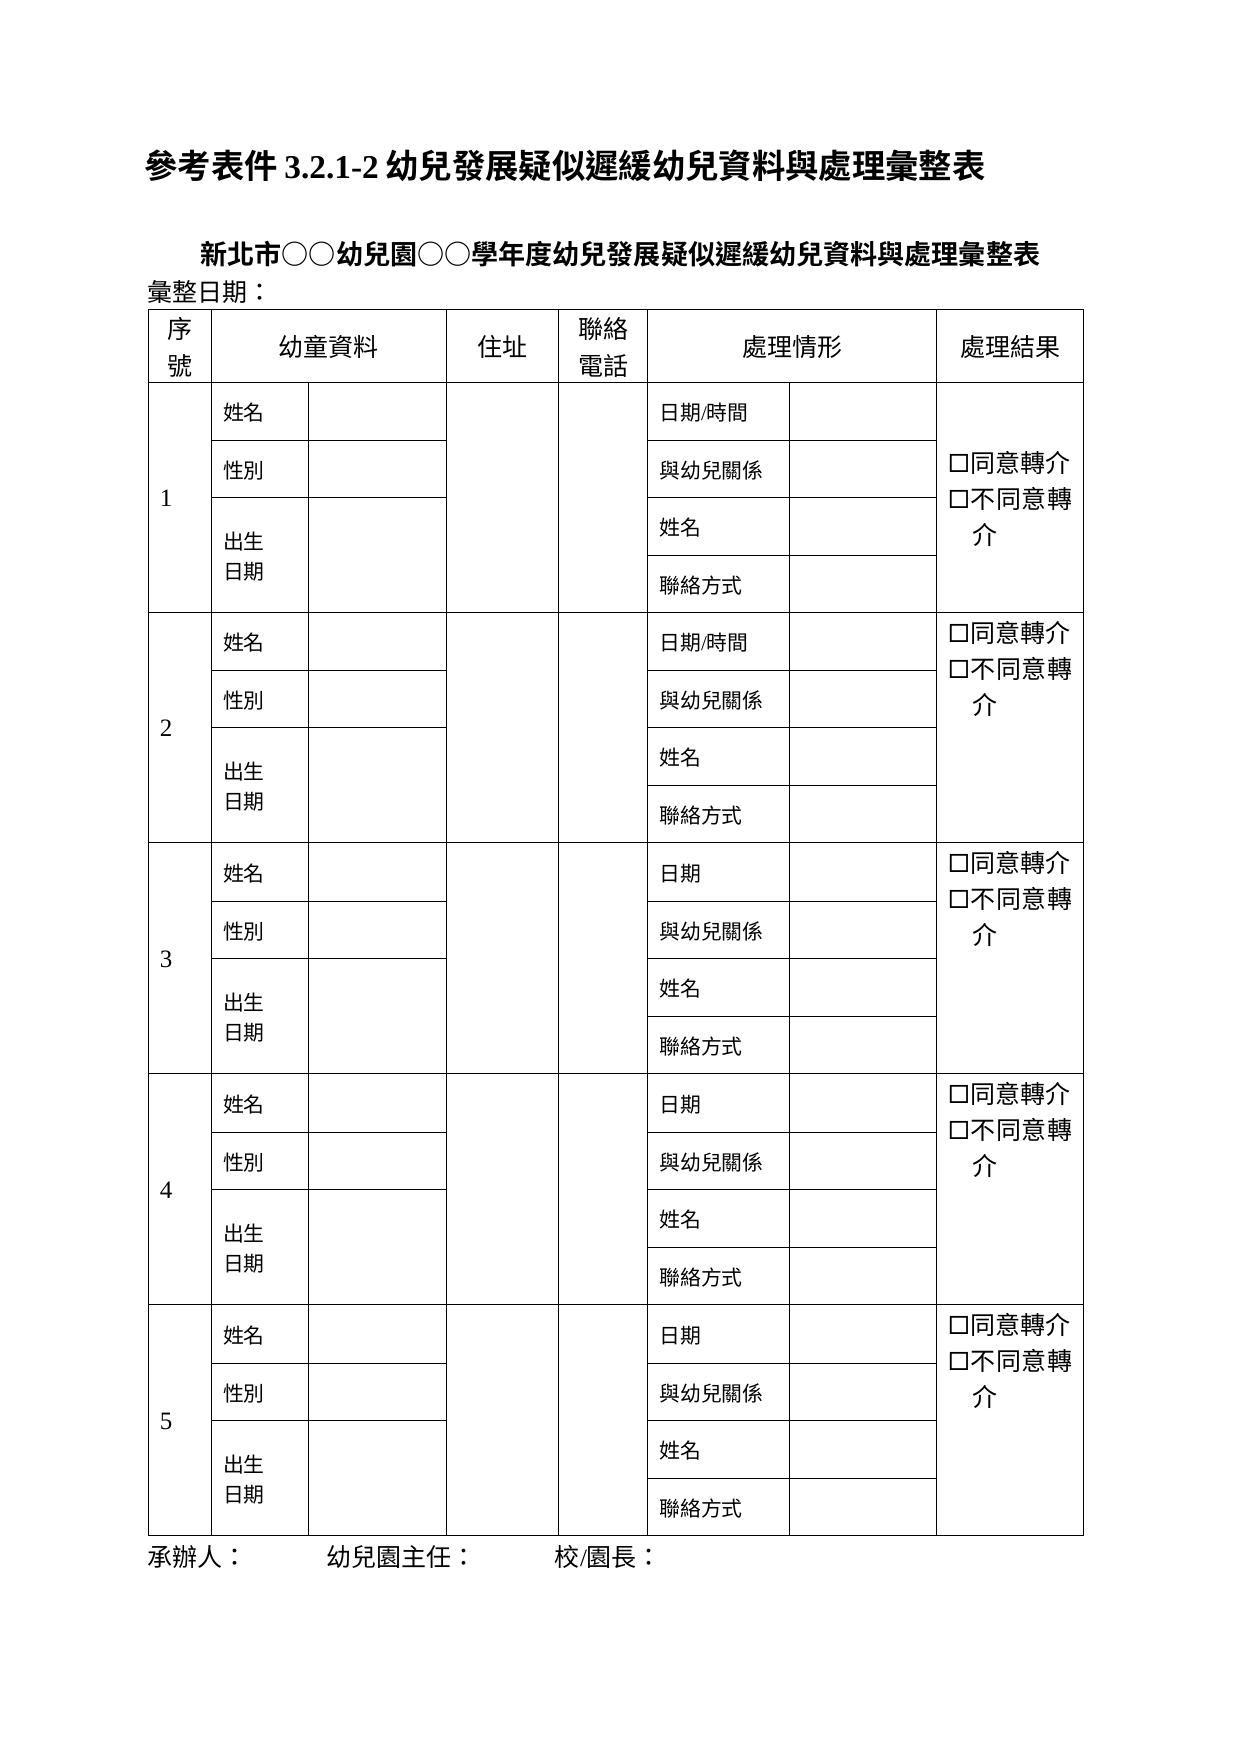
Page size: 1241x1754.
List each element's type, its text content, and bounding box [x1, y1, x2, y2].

table_cell [790, 1364, 936, 1420]
table_header 幼童資料 [212, 310, 446, 382]
table_cell [559, 1305, 647, 1535]
table_cell 姓名 [648, 1190, 789, 1247]
table_cell 性別 [212, 1133, 308, 1189]
table_cell 5 [149, 1305, 211, 1535]
table_cell 與幼兒關係 [648, 1364, 789, 1420]
table_cell [790, 671, 936, 727]
text 參考表件3.2.1-2幼兒發展疑似遲緩幼兒資料與處理彙整表 [144, 127, 1092, 202]
text 承辦人： 幼兒園主任： 校/園長： [148, 1536, 1092, 1574]
table_cell [309, 1133, 446, 1189]
table_cell 同意轉介 不同意轉介 [937, 383, 1083, 612]
table_cell [309, 613, 446, 670]
table_cell [447, 843, 558, 1073]
table_cell 與幼兒關係 [648, 671, 789, 727]
table_cell [309, 1364, 446, 1420]
table_cell [790, 1305, 936, 1363]
table_cell [790, 959, 936, 1016]
table_cell 與幼兒關係 [648, 902, 789, 958]
table_cell [309, 1305, 446, 1363]
table_cell 同意轉介 不同意轉介 [937, 613, 1083, 842]
table_cell [309, 671, 446, 727]
table_cell 出生 日期 [212, 1190, 308, 1304]
table_cell [790, 1074, 936, 1132]
table_cell [309, 843, 446, 901]
table_cell [790, 556, 936, 612]
table_header 聯絡 電話 [559, 310, 647, 382]
table_cell [790, 383, 936, 440]
table_cell 姓名 [212, 1074, 308, 1132]
table_cell [790, 786, 936, 842]
table_cell [447, 1074, 558, 1304]
table_cell 同意轉介 不同意轉介 [937, 1074, 1083, 1304]
table_cell 日期/時間 [648, 383, 789, 440]
table_cell [447, 1305, 558, 1535]
table_cell [309, 383, 446, 440]
table_cell 聯絡方式 [648, 786, 789, 842]
table_cell 性別 [212, 1364, 308, 1420]
table_cell 3 [149, 843, 211, 1073]
table_cell [790, 441, 936, 497]
table_cell 姓名 [212, 1305, 308, 1363]
table_cell [790, 1133, 936, 1189]
table_cell 姓名 [648, 498, 789, 555]
table_cell 2 [149, 613, 211, 842]
table_cell 姓名 [212, 383, 308, 440]
table_cell [790, 902, 936, 958]
table_cell 性別 [212, 441, 308, 497]
table_cell 4 [149, 1074, 211, 1304]
table_header 處理結果 [937, 310, 1083, 382]
table_cell [559, 383, 647, 612]
table_cell 日期 [648, 1305, 789, 1363]
table_cell 與幼兒關係 [648, 441, 789, 497]
table_header 序號 [149, 310, 211, 382]
table_cell 日期/時間 [648, 613, 789, 670]
table_cell 同意轉介 不同意轉介 [937, 843, 1083, 1073]
table_cell [559, 1074, 647, 1304]
table_cell 出生 日期 [212, 1421, 308, 1535]
table_cell [309, 441, 446, 497]
table_header 住址 [447, 310, 558, 382]
table_cell [790, 1017, 936, 1073]
table_cell [447, 383, 558, 612]
table_cell 日期 [648, 843, 789, 901]
table_cell [309, 1421, 446, 1535]
table_cell [790, 1190, 936, 1247]
table_cell 日期 [648, 1074, 789, 1132]
table_cell 聯絡方式 [648, 1017, 789, 1073]
table_cell 聯絡方式 [648, 556, 789, 612]
table_cell 與幼兒關係 [648, 1133, 789, 1189]
table_cell [790, 1479, 936, 1535]
table_cell 出生 日期 [212, 959, 308, 1073]
table_cell 1 [149, 383, 211, 612]
table_cell 同意轉介 不同意轉介 [937, 1305, 1083, 1535]
table_cell [790, 1248, 936, 1304]
table_cell 姓名 [648, 959, 789, 1016]
table_cell 性別 [212, 902, 308, 958]
table_cell [309, 1074, 446, 1132]
table_cell 姓名 [212, 613, 308, 670]
table_header 處理情形 [648, 310, 936, 382]
table_cell [790, 843, 936, 901]
table_cell 姓名 [648, 1421, 789, 1478]
table_cell [790, 728, 936, 785]
table_cell 聯絡方式 [648, 1248, 789, 1304]
table_cell 性別 [212, 671, 308, 727]
table_cell 姓名 [212, 843, 308, 901]
table_cell [559, 843, 647, 1073]
table_cell [309, 902, 446, 958]
table_cell [309, 959, 446, 1073]
table_cell [790, 498, 936, 555]
text 彙整日期： [148, 272, 1092, 309]
table_cell 聯絡方式 [648, 1479, 789, 1535]
table_cell 出生 日期 [212, 498, 308, 612]
table_cell [309, 728, 446, 842]
table_cell 姓名 [648, 728, 789, 785]
table_cell [790, 613, 936, 670]
text 新北市○○幼兒園○○學年度幼兒發展疑似遲緩幼兒資料與處理彙整表 [148, 233, 1092, 272]
table_cell [790, 1421, 936, 1478]
table_cell [309, 498, 446, 612]
table_cell [309, 1190, 446, 1304]
table_cell [447, 613, 558, 842]
table_cell [559, 613, 647, 842]
table_cell 出生 日期 [212, 728, 308, 842]
